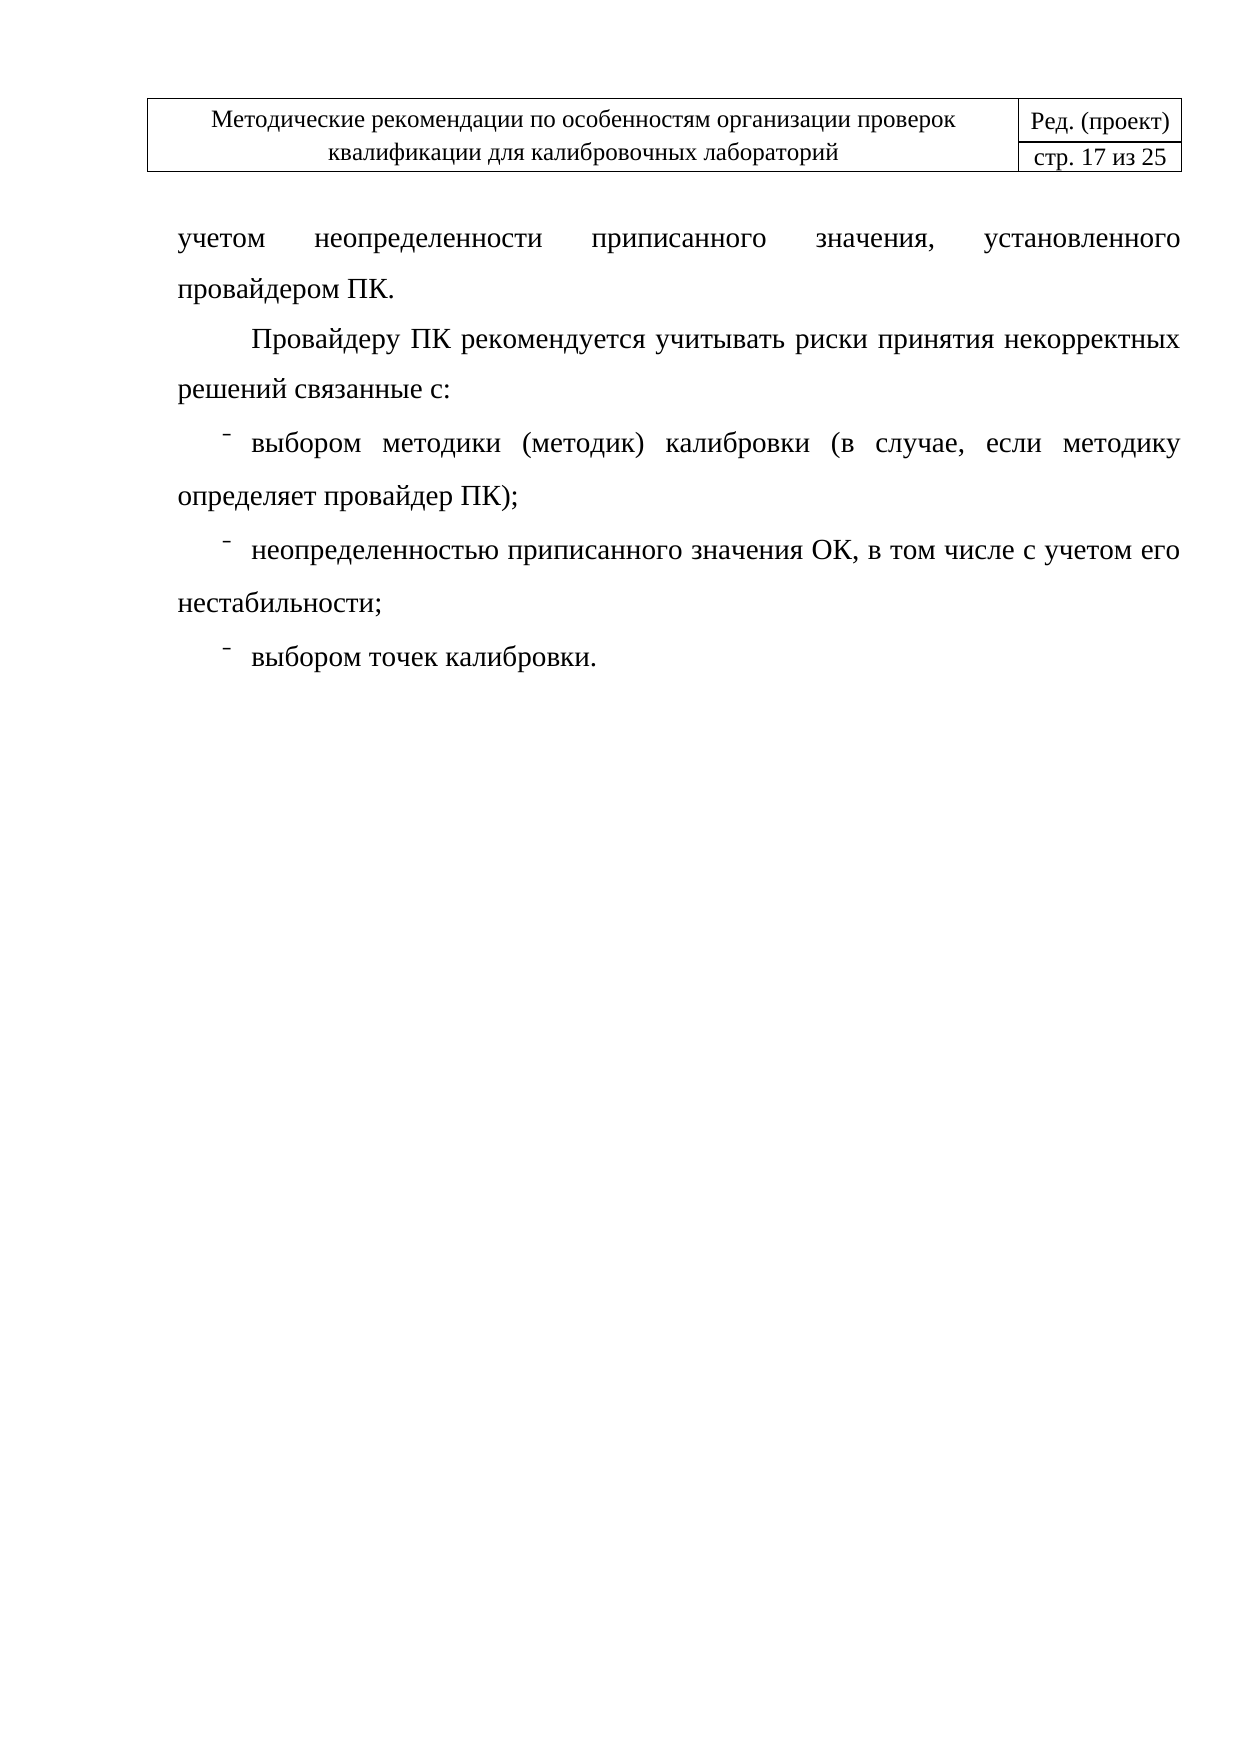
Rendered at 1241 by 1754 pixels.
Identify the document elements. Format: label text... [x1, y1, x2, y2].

list выбором точек калибровки. [177, 635, 1181, 675]
list неопределенностью приписанного значения ОК, в том числе с учетом его нестабильности; [177, 528, 1181, 618]
text Провайдеру ПК рекомендуется учитывать риски принятия некорректных решений связанные с: [177, 321, 1181, 405]
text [177, 220, 1181, 304]
list выбором методики (методик) калибровки (в случае, если методику определяет провайдер ПК); [177, 422, 1181, 512]
